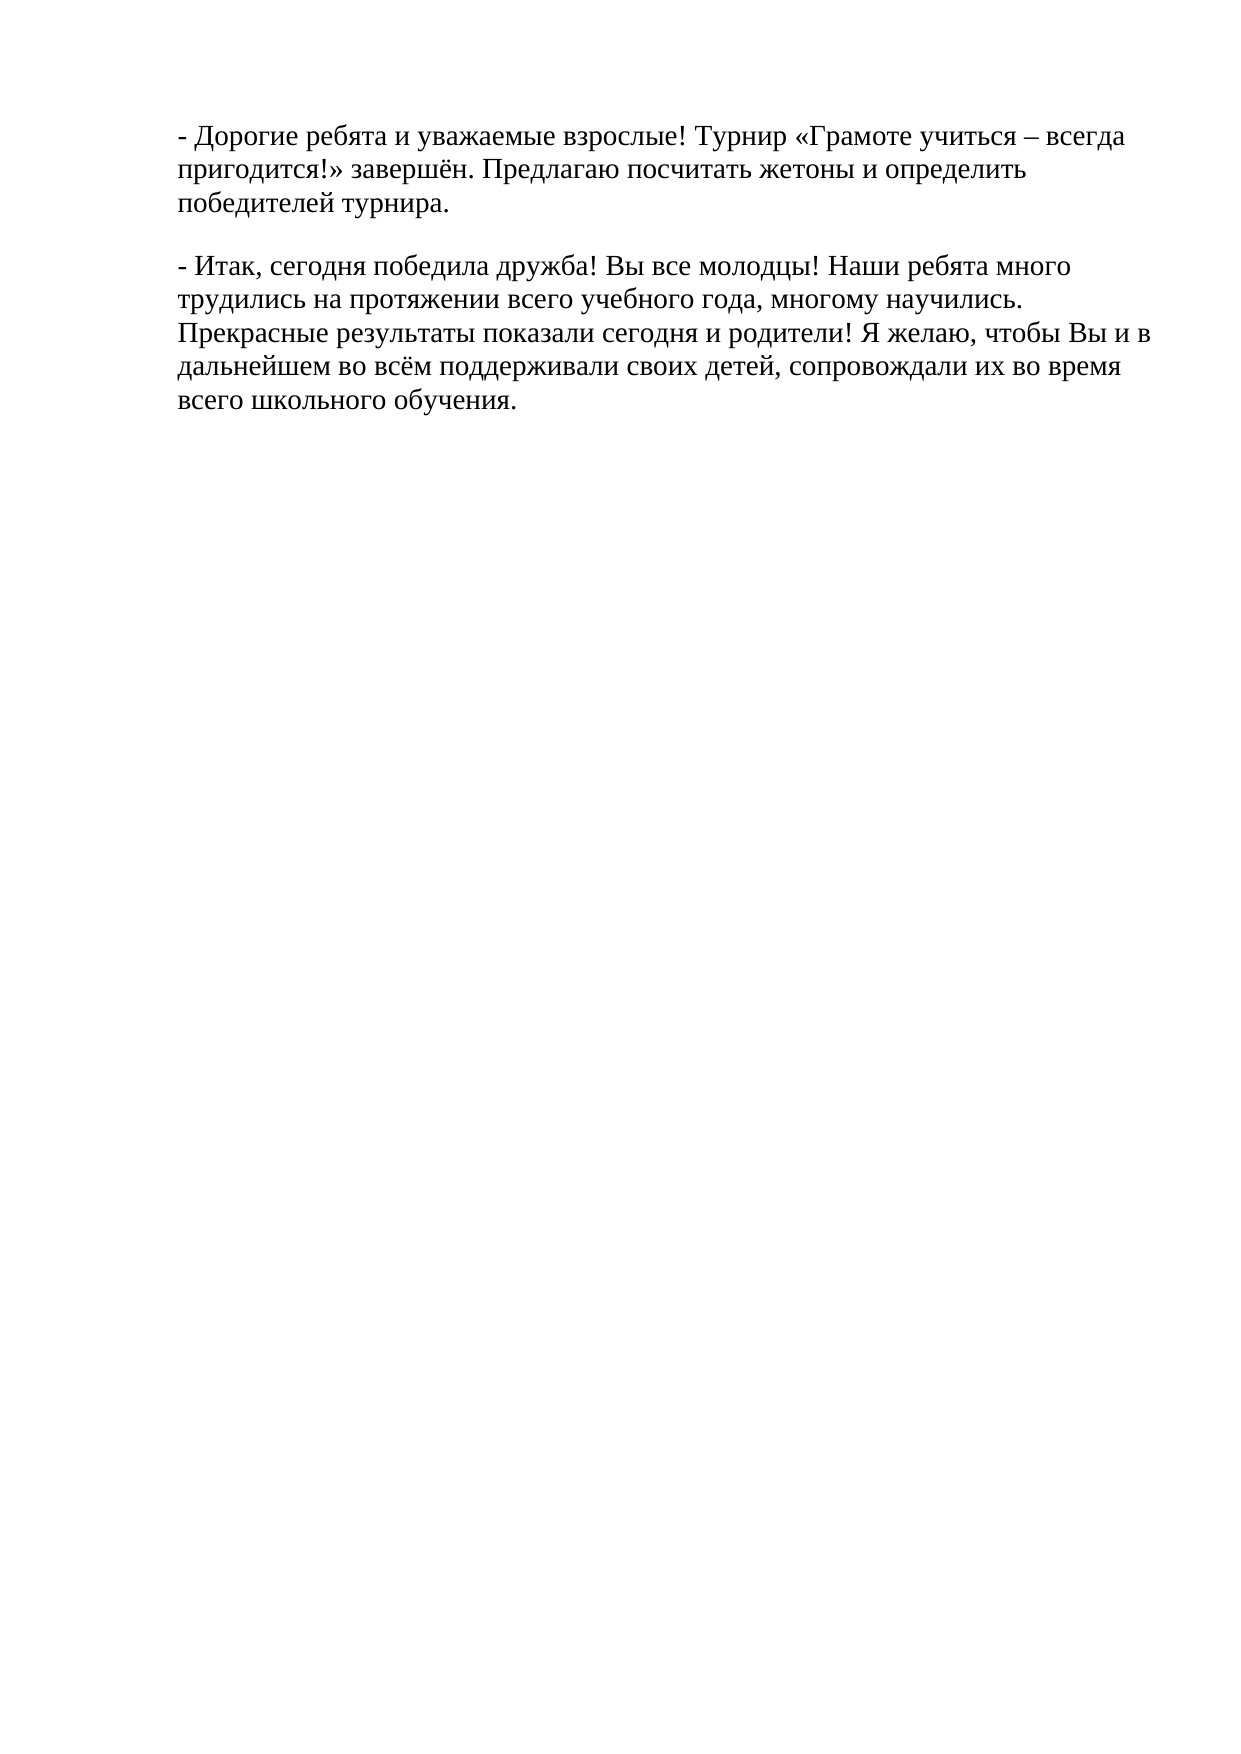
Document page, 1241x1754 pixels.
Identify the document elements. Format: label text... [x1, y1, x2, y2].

text - Дорогие ребята и уважаемые взрослые! Турнир «Грамоте учиться – всегда пригодится!» завершён. Предлагаю посчитать жетоны и определить победителей турнира. [177, 118, 1152, 219]
text - Итак, сегодня победила дружба! Вы все молодцы! Наши ребята много трудились на протяжении всего учебного года, многому научились. Прекрасные результаты показали сегодня и родители! Я желаю, чтобы Вы и в дальнейшем во всём поддерживали своих детей, сопровождали их во время всего школьного обучения. [177, 248, 1152, 416]
